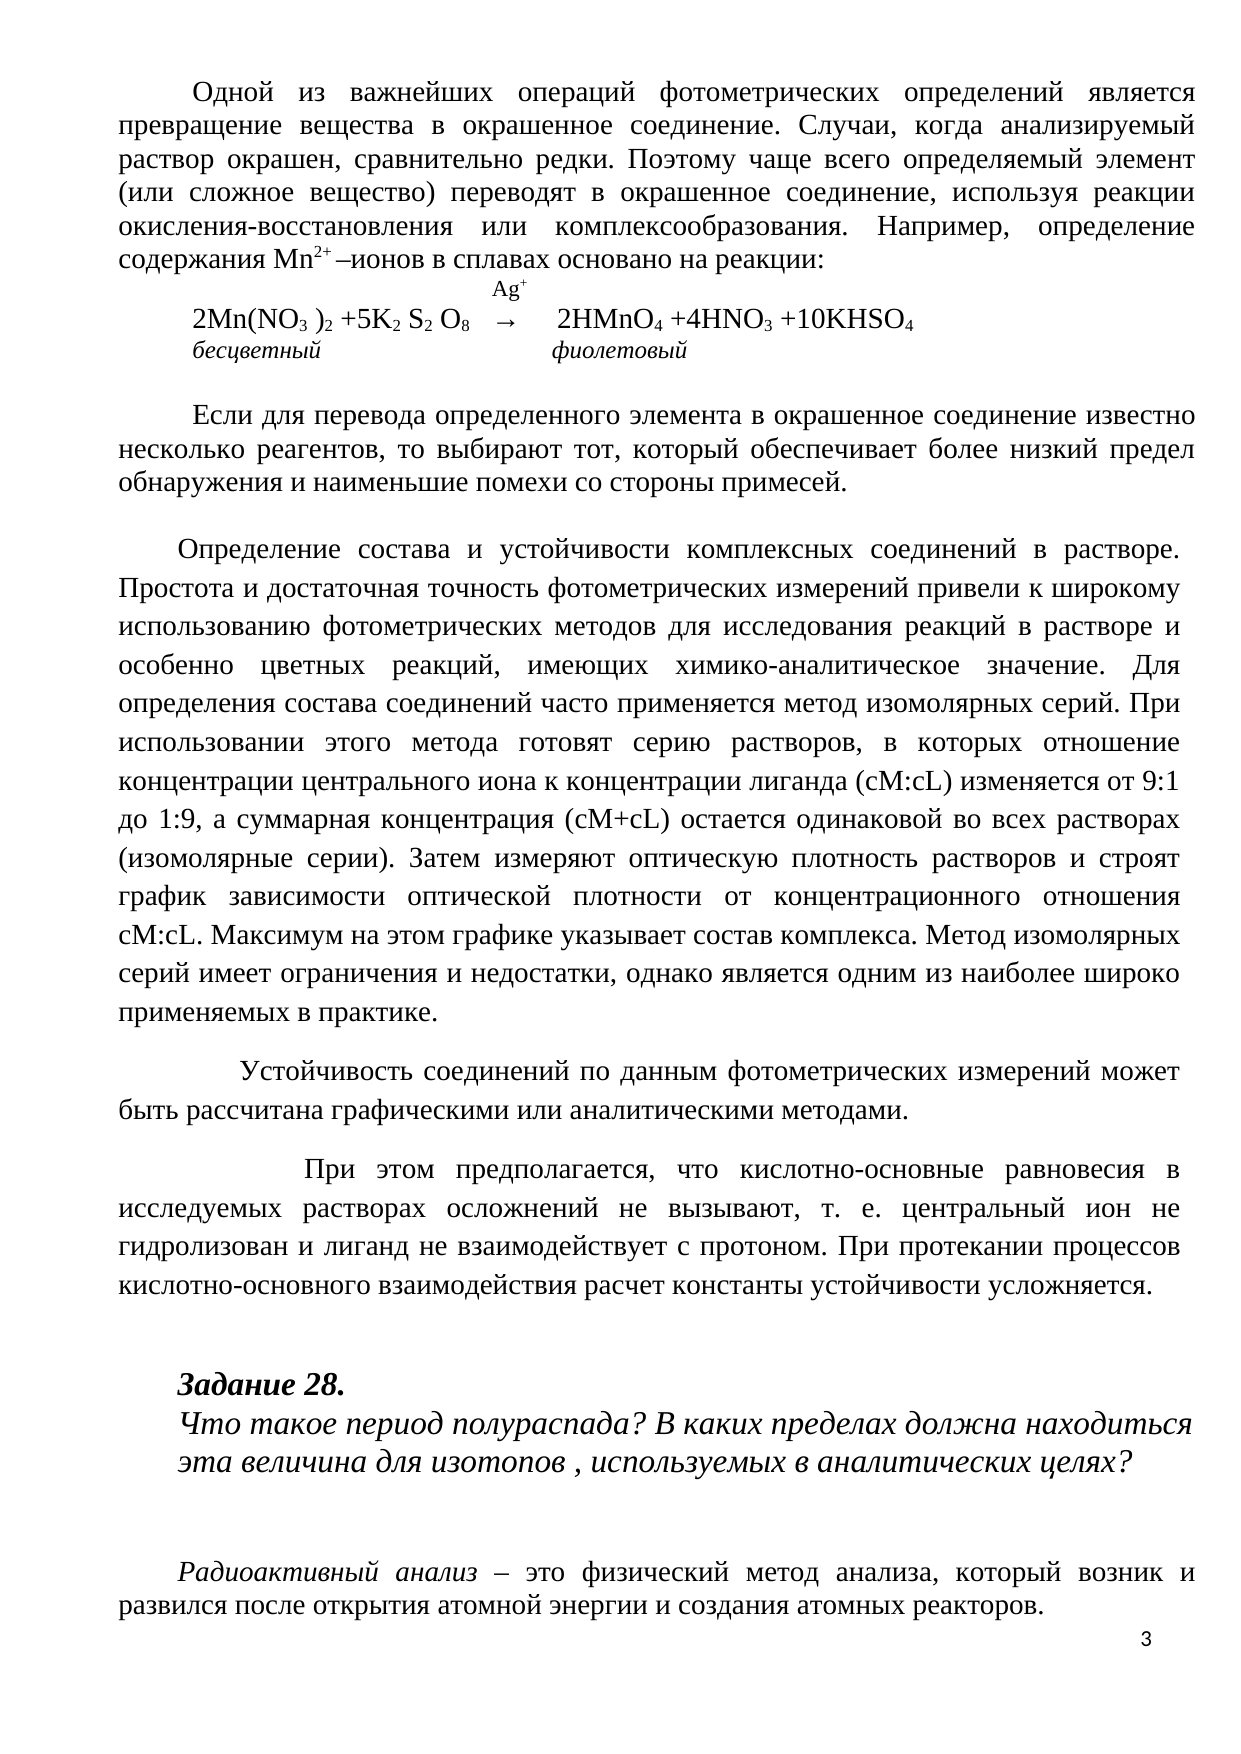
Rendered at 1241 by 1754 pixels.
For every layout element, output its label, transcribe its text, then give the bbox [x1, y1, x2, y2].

text Определение состава и устойчивости комплексных соединений в растворе. Простота и достаточная точность фотометрических измерений привели к широкому использованию фотометрических методов для исследования реакций в растворе и особенно цветных реакций, имеющих химико-аналитическое значение. Для определения состава соединений часто применяется метод изомолярных серий. При использовании этого метода готовят серию растворов, в которых отношение концентрации центрального иона к концентрации лиганда (cM:cL) изменяется от 9:1 до 1:9, а суммарная концентрация (cM+cL) остается одинаковой во всех растворах (изомолярные серии). Затем измеряют оптическую плотность растворов и строят график зависимости оптической плотности от концентрационного отношения cM:cL. Максимум на этом графике указывает состав комплекса. Метод изомолярных серий имеет ограничения и недостатки, однако является одним из наиболее широко применяемых в практике. [118, 531, 1181, 1027]
text Радиоактивный анализ – это физический метод анализа, который возник и развился после открытия атомной энергии и создания атомных реакторов. [118, 1554, 1196, 1621]
text 2Mn(NO3 )2 +5K2 S2 O8 → 2HMnO4 +4HNO3 +10KHSO4 [118, 301, 1196, 335]
text бесцветный фиолетовый [118, 335, 1196, 364]
text При этом предполагается, что кислотно-основные равновесия в исследуемых растворах осложнений не вызывают, т. е. центральный ион не гидролизован и лиганд не взаимодействует с протоном. При протекании процессов кислотно-основного взаимодействия расчет константы устойчивости усложняется. [118, 1151, 1181, 1300]
text Если для перевода определенного элемента в окрашенное соединение известно несколько реагентов, то выбирают тот, который обеспечивает более низкий предел обнаружения и наименьшие помехи со стороны примесей. [118, 397, 1196, 498]
text Устойчивость соединений по данным фотометрических измерений может быть рассчитана графическими или аналитическими методами. [118, 1053, 1181, 1125]
text Задание 28. [177, 1364, 1196, 1403]
text Ag+ [118, 275, 1196, 301]
text Одной из важнейших операций фотометрических определений является превращение вещества в окрашенное соединение. Случаи, когда анализируемый раствор окрашен, сравнительно редки. Поэтому чаще всего определяемый элемент (или сложное вещество) переводят в окрашенное соединение, используя реакции окисления-восстановления или комплексообразования. Например, определение содержания Mn2+ –ионов в сплавах основано на реакции: [118, 74, 1196, 275]
text Что такое период полураспада? В каких пределах должна находиться эта величина для изотопов , используемых в аналитических целях? [177, 1403, 1196, 1479]
